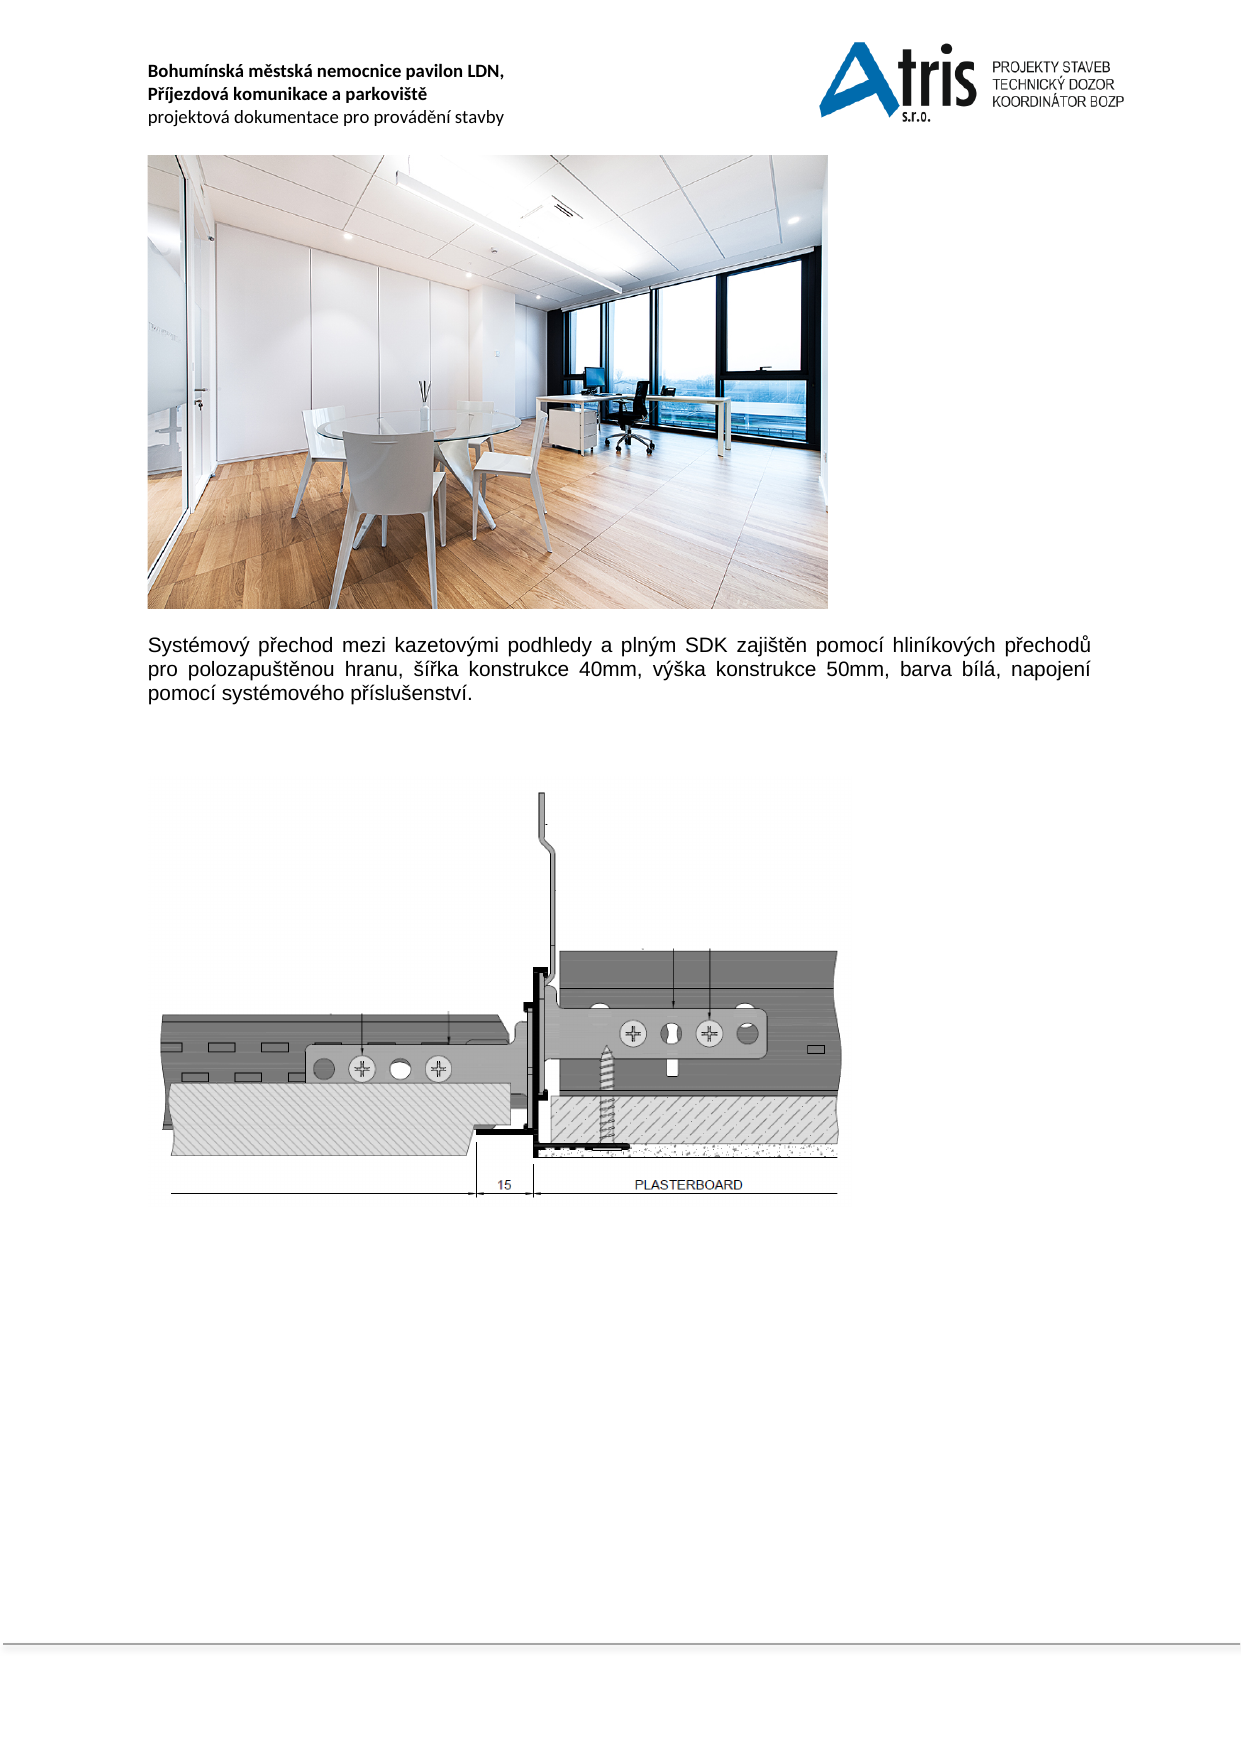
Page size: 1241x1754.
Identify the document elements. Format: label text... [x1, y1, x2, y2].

picture [147, 155, 828, 609]
picture [817, 40, 1124, 123]
picture [147, 776, 852, 1207]
subtitle Systémový přechod mezi kazetovými podhledy a plným SDK zajištěn pomocí hliníkových přechodů pro polozapuštěnou hranu, šířka konstrukce 40mm, výška konstrukce 50mm, barva bílá, napojení pomocí systémového příslušenství. [148, 633, 1092, 704]
